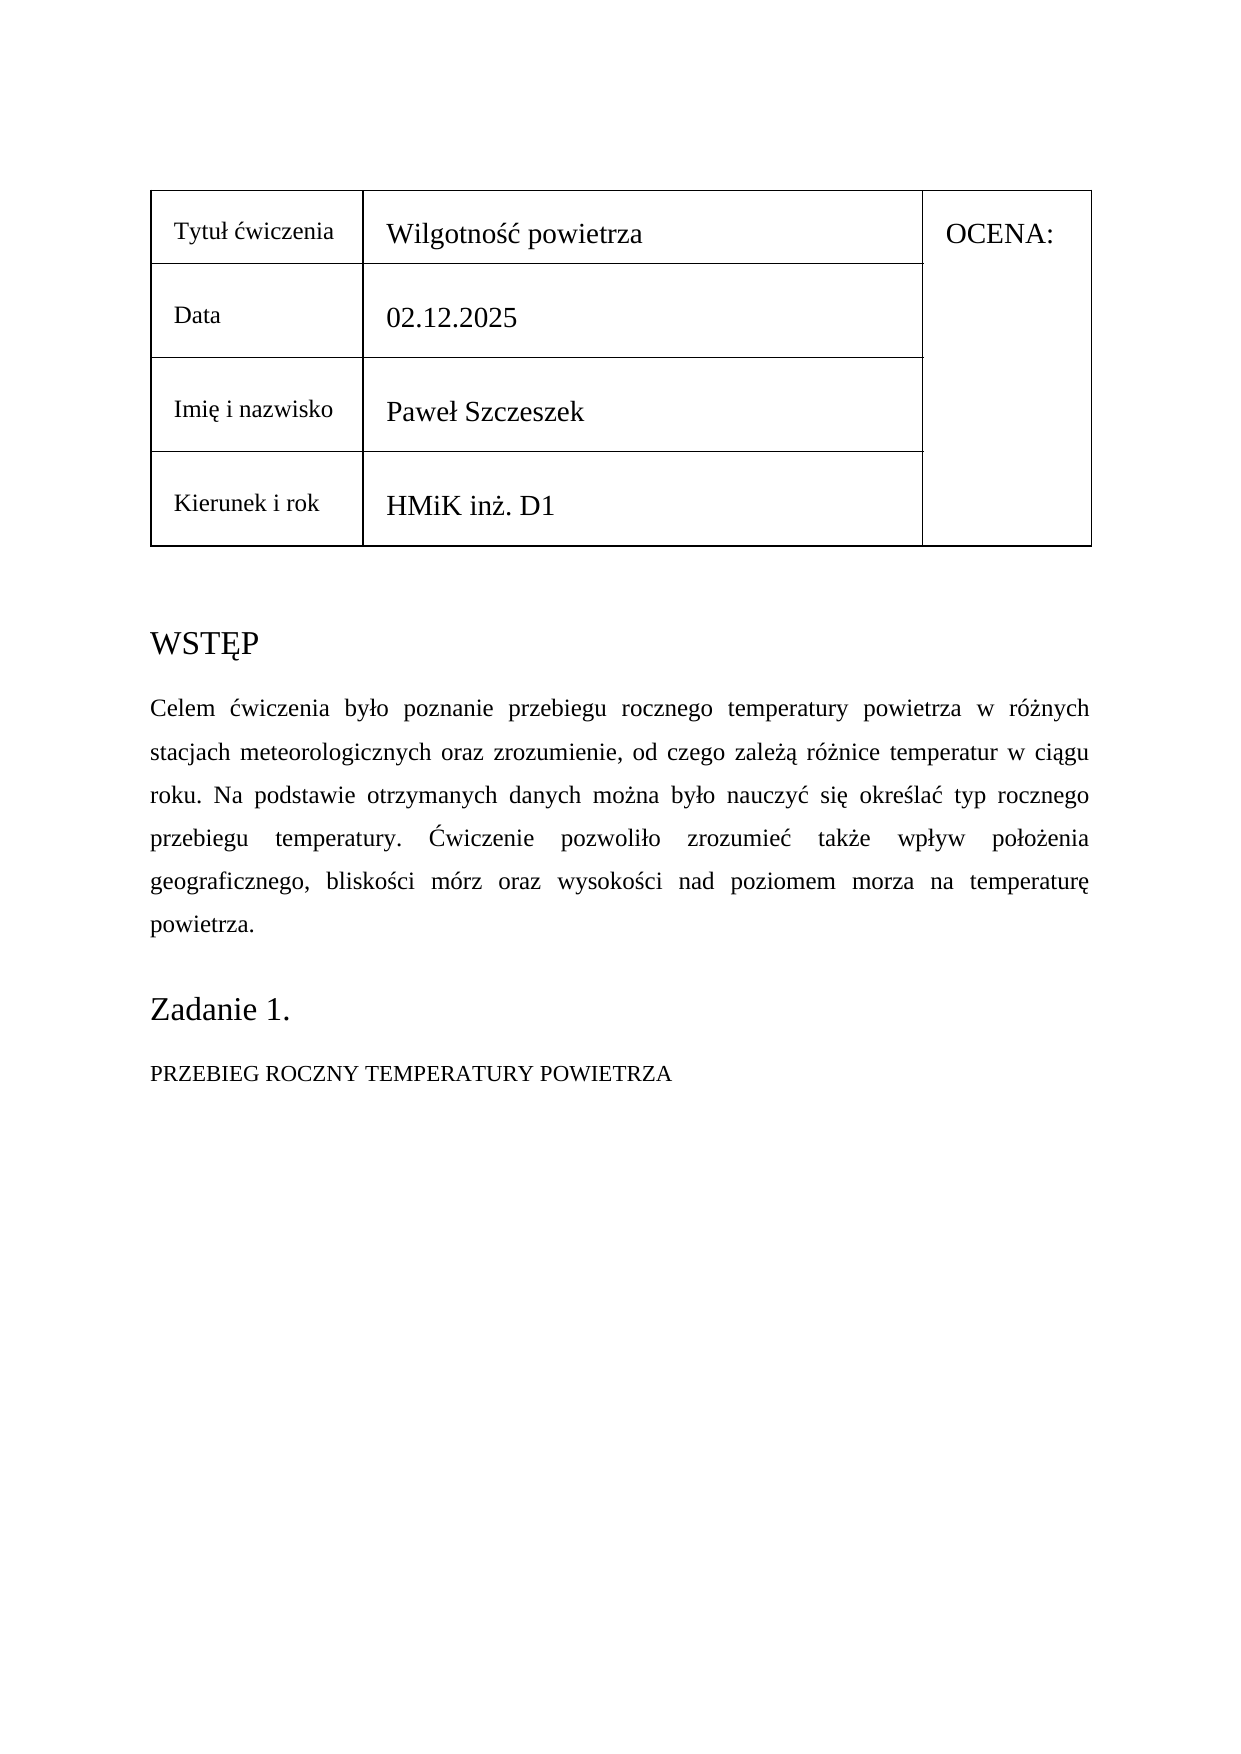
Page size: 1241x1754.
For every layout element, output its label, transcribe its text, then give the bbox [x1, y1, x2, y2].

subtitle Zadanie 1. [150, 990, 1090, 1028]
table_header Wilgotność powietrza [364, 191, 922, 263]
text PRZEBIEG ROCZNY TEMPERATURY POWIETRZA [150, 1060, 1090, 1086]
table_header OCENA: [923, 191, 1091, 545]
subtitle WSTĘP [150, 623, 1090, 662]
table_cell 02.12.2025 [364, 264, 922, 357]
table_cell Imię i nazwisko [152, 358, 362, 451]
table_header Tytuł ćwiczenia [152, 191, 362, 263]
table_cell Kierunek i rok [152, 452, 362, 545]
table_cell HMiK inż. D1 [364, 452, 922, 545]
text Celem ćwiczenia było poznanie przebiegu rocznego temperatury powietrza w różnych stacjach meteorologicznych oraz zrozumienie, od czego zależą różnice temperatur w ciągu roku. Na podstawie otrzymanych danych można było nauczyć się określać typ rocznego przebiegu temperatury. Ćwiczenie pozwoliło zrozumieć także wpływ położenia geograficznego, bliskości mórz oraz wysokości nad poziomem morza na temperaturę powietrza. [150, 693, 1090, 938]
table_cell Paweł Szczeszek [364, 358, 922, 451]
table_cell Data [152, 264, 362, 357]
